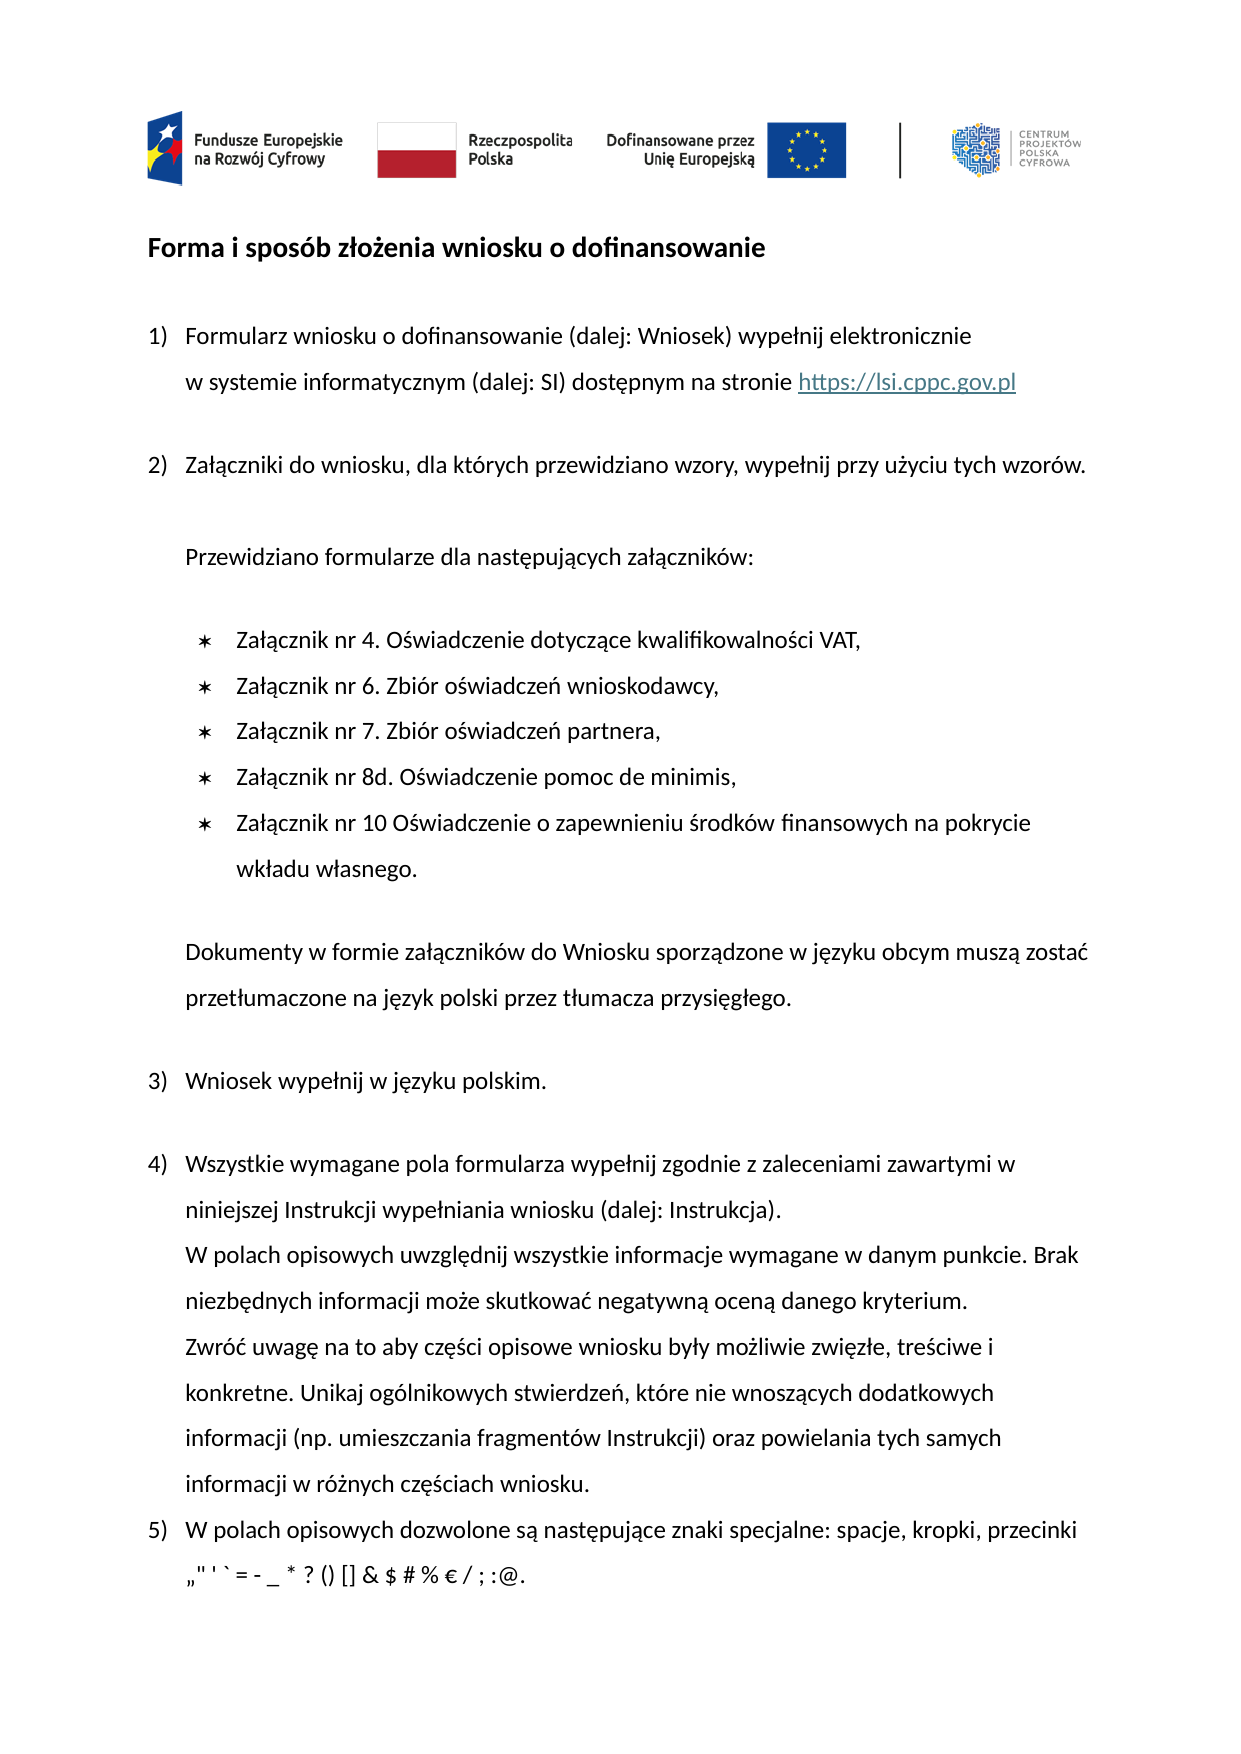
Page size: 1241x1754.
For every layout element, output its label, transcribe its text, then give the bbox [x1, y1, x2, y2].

list Załączniki do wniosku, dla których przewidziano wzory, wypełnij przy użyciu tych wzorów. Przewidziano formularze dla następujących załączników: [148, 449, 1093, 571]
text Załącznik nr 10 Oświadczenie o zapewnieniu środków finansowych na pokrycie wkładu własnego. [199, 807, 1093, 883]
text Formularz wniosku o dofinansowanie (dalej: Wniosek) wypełnij elektronicznie w systemie informatycznym (dalej: SI) dostępnym na stronie https://lsi.cppc.gov.pl [148, 320, 1093, 397]
picture [147, 111, 1081, 186]
subtitle Forma i sposób złożenia wniosku o dofinansowanie [148, 229, 1093, 265]
text Załącznik nr 4. Oświadczenie dotyczące kwalifikowalności VAT, [199, 624, 1093, 654]
text Załącznik nr 7. Zbiór oświadczeń partnera, [199, 716, 1093, 746]
text Załącznik nr 8d. Oświadczenie pomoc de minimis, [199, 761, 1093, 792]
list Wniosek wypełnij w języku polskim. [148, 1065, 1093, 1095]
text Załącznik nr 6. Zbiór oświadczeń wnioskodawcy, [199, 670, 1093, 700]
list Dokumenty w formie załączników do Wniosku sporządzone w języku obcym muszą zostać przetłumaczone na język polski przez tłumacza przysięgłego. [185, 936, 1093, 1012]
text Wszystkie wymagane pola formularza wypełnij zgodnie z zaleceniami zawartymi w niniejszej Instrukcji wypełniania wniosku (dalej: Instrukcja). W polach opisowych uwzględnij wszystkie informacje wymagane w danym punkcie. Brak niezbędnych informacji może skutkować negatywną oceną danego kryterium. Zwróć uwagę na to aby części opisowe wniosku były możliwie zwięzłe, treściwe i konkretne. Unikaj ogólnikowych stwierdzeń, które nie wnoszących dodatkowych informacji (np. umieszczania fragmentów Instrukcji) oraz powielania tych samych informacji w różnych częściach wniosku. [148, 1148, 1093, 1499]
